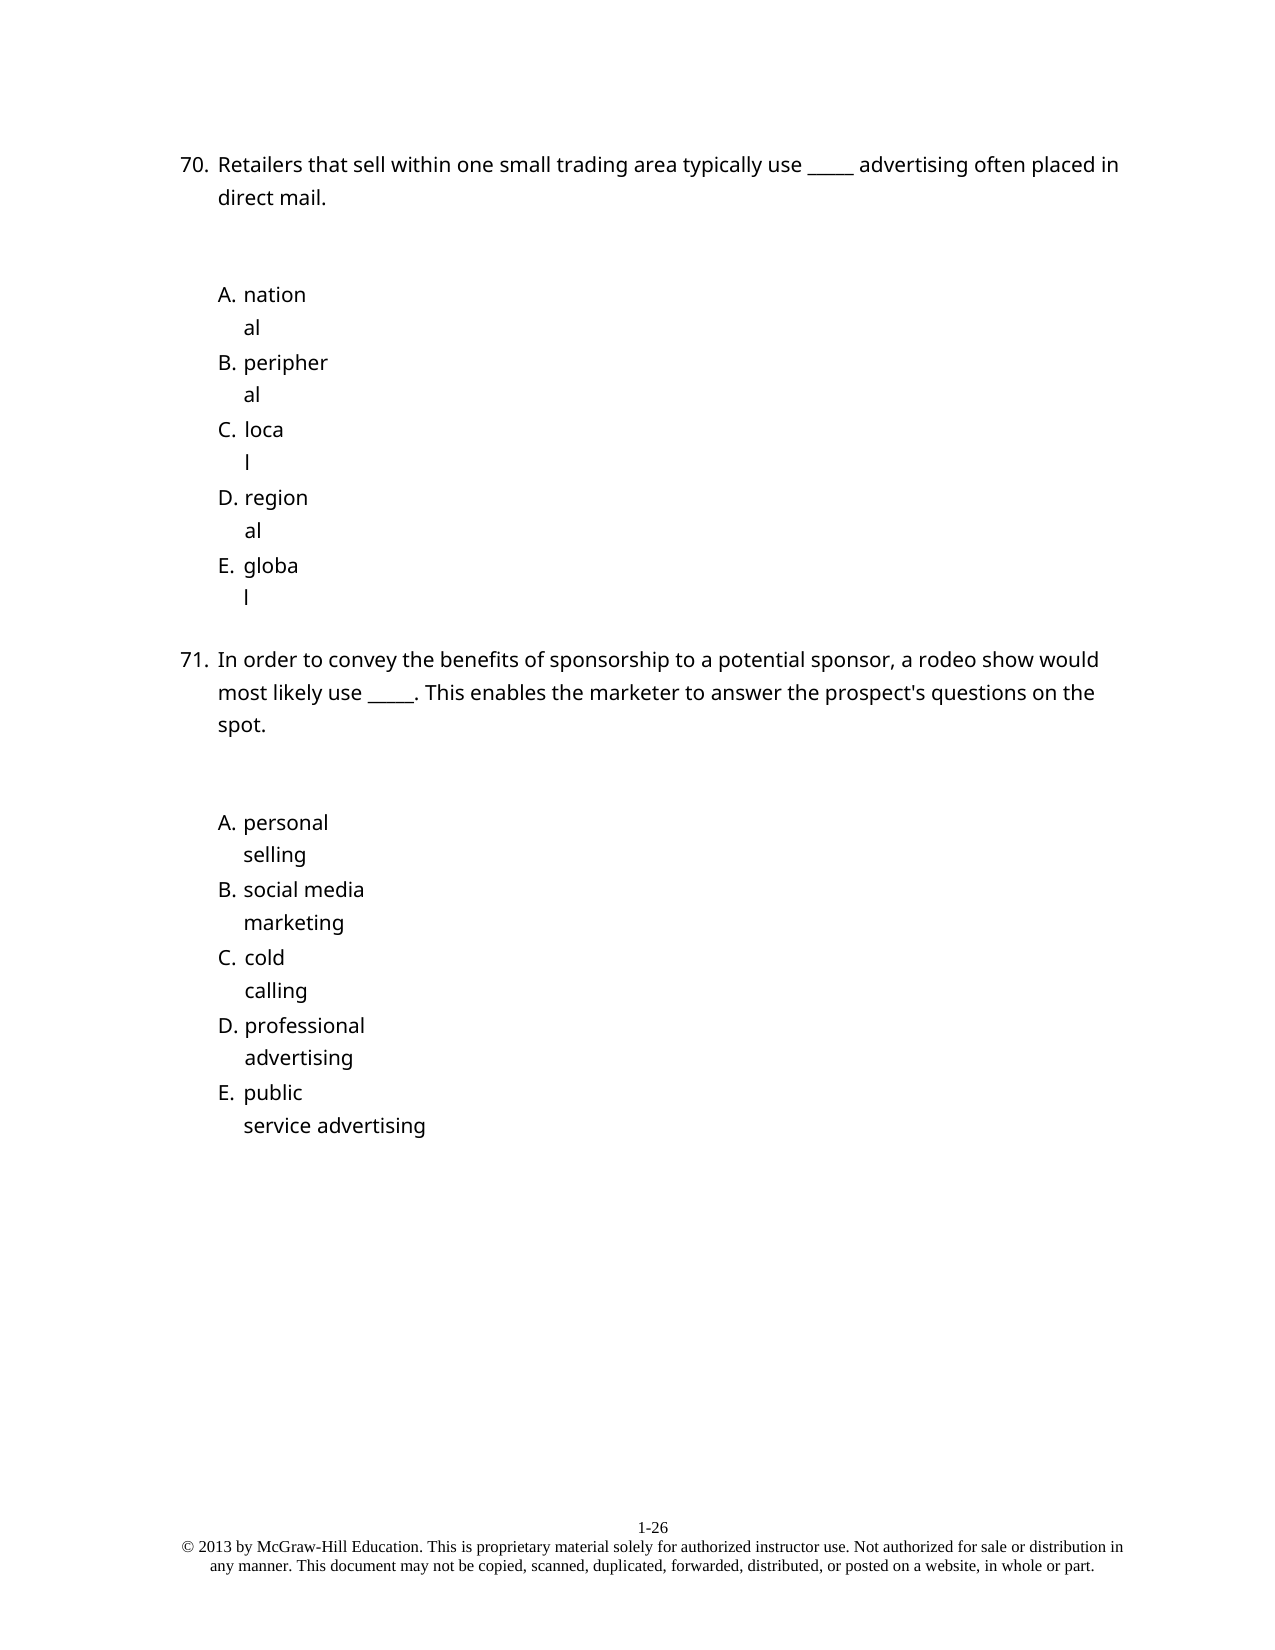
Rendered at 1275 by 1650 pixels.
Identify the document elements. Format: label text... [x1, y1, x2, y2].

table_header 71. [180, 645, 218, 1143]
table_header Retailers that sell within one small trading area typically use _____ advertising often placed in direct mail. [218, 150, 1125, 616]
table_header In order to convey the benefits of sponsorship to a potential sponsor, a rodeo show would most likely use _____. This enables the marketer to answer the prospect's questions on the spot. [218, 645, 1125, 1143]
table_header 70. [180, 150, 218, 616]
